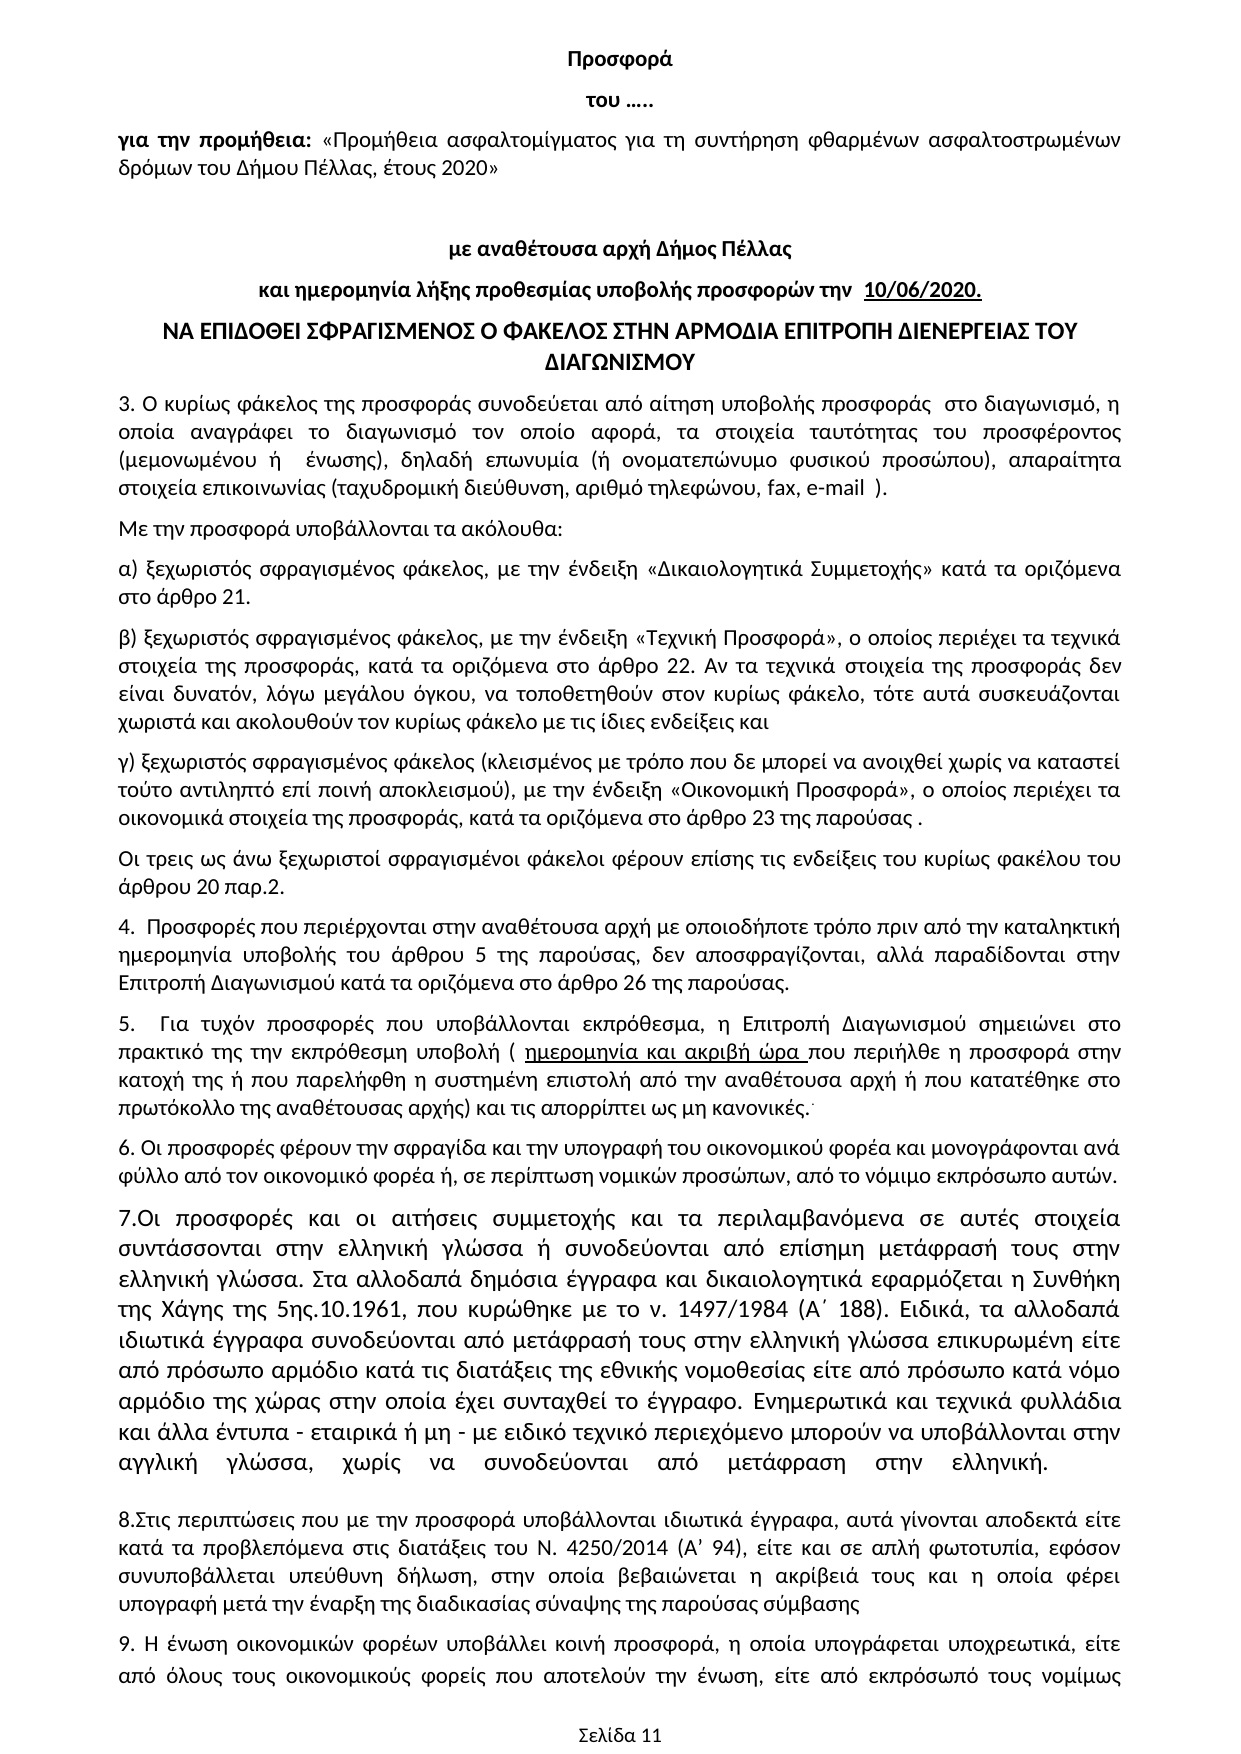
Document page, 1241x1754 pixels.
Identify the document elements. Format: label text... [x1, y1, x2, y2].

text Προσφορά [118, 44, 1122, 72]
text α) ξεχωριστός σφραγισμένος φάκελος, με την ένδειξη «Δικαιολογητικά Συμμετοχής» κατά τα οριζόμενα στο άρθρο 21. [118, 554, 1122, 610]
text β) ξεχωριστός σφραγισμένος φάκελος, με την ένδειξη «Τεχνική Προσφορά», ο οποίος περιέχει τα τεχνικά στοιχεία της προσφοράς, κατά τα οριζόμενα στο άρθρο 22. Αν τα τεχνικά στοιχεία της προσφοράς δεν είναι δυνατόν, λόγω μεγάλου όγκου, να τοποθετηθούν στον κυρίως φάκελο, τότε αυτά συσκευάζονται χωριστά και ακολουθούν τον κυρίως φάκελο με τις ίδιες ενδείξεις και [118, 623, 1122, 735]
text 5. Για τυχόν προσφορές που υποβάλλονται εκπρόθεσμα, η Επιτροπή Διαγωνισμού σημειώνει στο πρακτικό της την εκπρόθεσμη υποβολή ( ημερομηνία και ακριβή ώρα που περιήλθε η προσφορά στην κατοχή της ή που παρελήφθη η συστημένη επιστολή από την αναθέτουσα αρχή ή που κατατέθηκε στο πρωτόκολλο της αναθέτουσας αρχής) και τις απορρίπτει ως μη κανονικές.. [118, 1009, 1122, 1121]
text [118, 1629, 1122, 1689]
text 3. Ο κυρίως φάκελος της προσφοράς συνοδεύεται από αίτηση υποβολής προσφοράς στο διαγωνισμό, η οποία αναγράφει το διαγωνισμό τον οποίο αφορά, τα στοιχεία ταυτότητας του προσφέροντος (μεμονωμένου ή ένωσης), δηλαδή επωνυμία (ή ονοματεπώνυμο φυσικού προσώπου), απαραίτητα στοιχεία επικοινωνίας (ταχυδρομική διεύθυνση, αριθμό τηλεφώνου, fax, e-mail ). [118, 389, 1122, 501]
text του ….. [118, 85, 1122, 113]
text 6. Οι προσφορές φέρουν την σφραγίδα και την υπογραφή του οικονομικού φορέα και μονογράφονται ανά φύλλο από τον οικονομικό φορέα ή, σε περίπτωση νομικών προσώπων, από το νόμιμο εκπρόσωπο αυτών. [118, 1133, 1122, 1189]
text 8.Στις περιπτώσεις που με την προσφορά υποβάλλονται ιδιωτικά έγγραφα, αυτά γίνονται αποδεκτά είτε κατά τα προβλεπόμενα στις διατάξεις του Ν. 4250/2014 (Α’ 94), είτε και σε απλή φωτοτυπία, εφόσον συνυποβάλλεται υπεύθυνη δήλωση, στην οποία βεβαιώνεται η ακρίβειά τους και η οποία φέρει υπογραφή μετά την έναρξη της διαδικασίας σύναψης της παρούσας σύμβασης [118, 1505, 1122, 1617]
text με αναθέτουσα αρχή Δήμος Πέλλας [118, 234, 1122, 262]
text για την προμήθεια: «Προμήθεια ασφαλτομίγματος για τη συντήρηση φθαρμένων ασφαλτοστρωμένων δρόμων του Δήμου Πέλλας, έτους 2020» [118, 125, 1122, 181]
text ΝΑ ΕΠΙΔΟΘΕΙ ΣΦΡΑΓΙΣΜΕΝΟΣ Ο ΦΑΚΕΛΟΣ ΣΤΗΝ ΑΡΜΟΔΙΑ ΕΠΙΤΡΟΠΗ ΔΙΕΝΕΡΓΕΙΑΣ ΤΟΥ ΔΙΑΓΩΝΙΣΜΟΥ [118, 316, 1122, 377]
text 7.Οι προσφορές και οι αιτήσεις συμμετοχής και τα περιλαμβανόμενα σε αυτές στοιχεία συντάσσονται στην ελληνική γλώσσα ή συνοδεύονται από επίσημη μετάφρασή τους στην ελληνική γλώσσα. Στα αλλοδαπά δημόσια έγγραφα και δικαιολογητικά εφαρμόζεται η Συνθήκη της Χάγης της 5ης.10.1961, που κυρώθηκε με το ν. 1497/1984 (Α΄ 188). Ειδικά, τα αλλοδαπά ιδιωτικά έγγραφα συνοδεύονται από μετάφρασή τους στην ελληνική γλώσσα επικυρωμένη είτε από πρόσωπο αρμόδιο κατά τις διατάξεις της εθνικής νομοθεσίας είτε από πρόσωπο κατά νόμο αρμόδιο της χώρας στην οποία έχει συνταχθεί το έγγραφο. Eνημερωτικά και τεχνικά φυλλάδια και άλλα έντυπα - εταιρικά ή μη - με ειδικό τεχνικό περιεχόμενο μπορούν να υποβάλλονται στην αγγλική γλώσσα, χωρίς να συνοδεύονται από μετάφραση στην ελληνική. [118, 1202, 1122, 1505]
text 4. Προσφορές που περιέρχονται στην αναθέτουσα αρχή με οποιοδήποτε τρόπο πριν από την καταληκτική ημερομηνία υποβολής του άρθρου 5 της παρούσας, δεν αποσφραγίζονται, αλλά παραδίδονται στην Επιτροπή Διαγωνισμού κατά τα οριζόμενα στο άρθρο 26 της παρούσας. [118, 912, 1122, 996]
text γ) ξεχωριστός σφραγισμένος φάκελος (κλεισμένος με τρόπο που δε μπορεί να ανοιχθεί χωρίς να καταστεί τούτο αντιληπτό επί ποινή αποκλεισμού), με την ένδειξη «Οικονομική Προσφορά», ο οποίος περιέχει τα οικονομικά στοιχεία της προσφοράς, κατά τα οριζόμενα στο άρθρο 23 της παρούσας . [118, 747, 1122, 831]
text Με την προσφορά υποβάλλονται τα ακόλουθα: [118, 514, 1122, 542]
text και ημερομηνία λήξης προθεσμίας υποβολής προσφορών την 10/06/2020. [118, 275, 1122, 303]
text Οι τρεις ως άνω ξεχωριστοί σφραγισμένοι φάκελοι φέρουν επίσης τις ενδείξεις του κυρίως φακέλου του άρθρου 20 παρ.2. [118, 844, 1122, 900]
